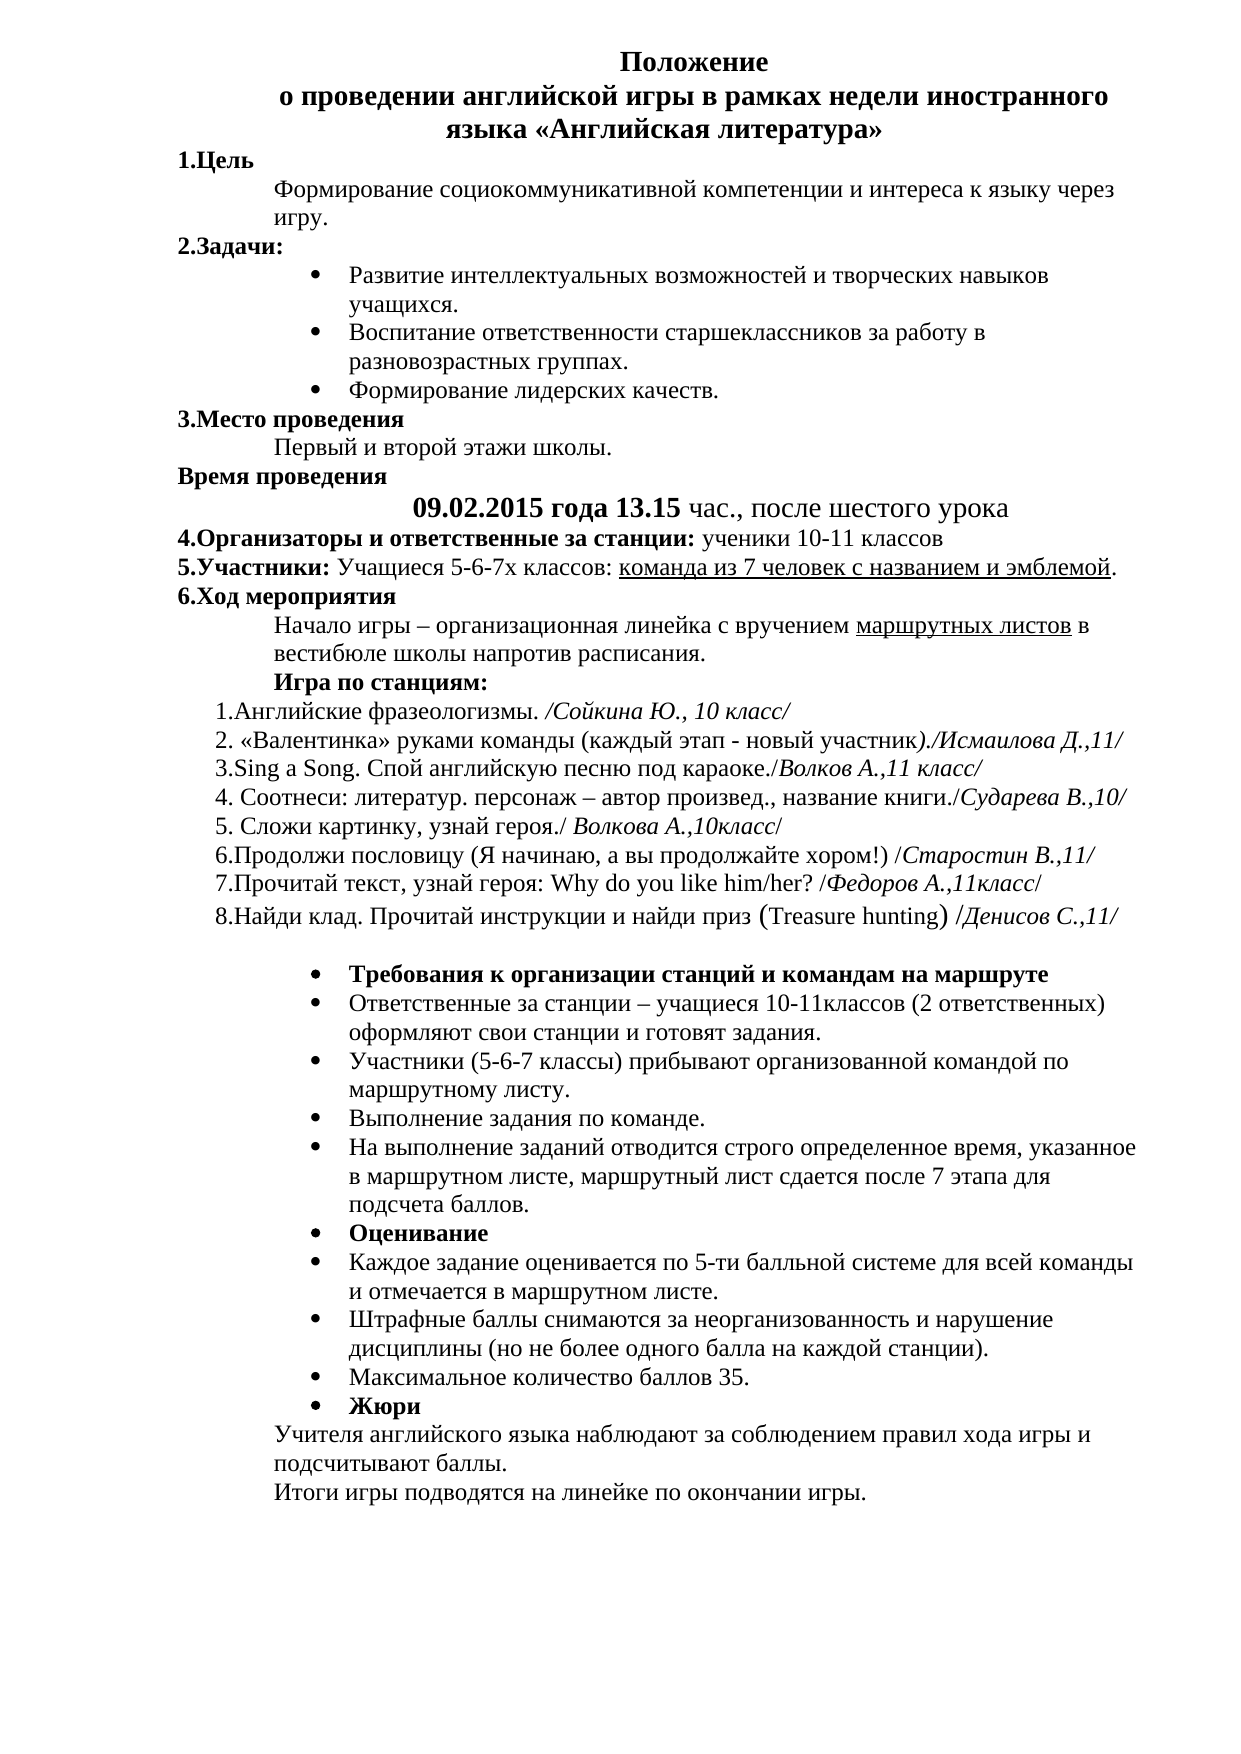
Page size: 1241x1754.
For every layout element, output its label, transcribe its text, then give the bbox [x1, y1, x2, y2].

text Начало игры – организационная линейка с вручением маршрутных листов в вестибюле школы напротив расписания. [274, 610, 1152, 667]
text Первый и второй этажи школы. [274, 432, 1152, 461]
list Требования к организации станций и командам на маршруте [311, 959, 1152, 988]
text 3.Место проведения [177, 404, 1152, 432]
text 4. Соотнеси: литератур. персонаж – автор произвед., название книги./Сударева В.,10/ [215, 782, 1152, 811]
list Формирование лидерских качеств. [311, 375, 1152, 404]
text Положение [177, 44, 1152, 78]
text 1.Цель [177, 145, 1152, 174]
text 09.02.2015 года 13.15 час., после шестого урока [274, 490, 1152, 523]
text 4.Организаторы и ответственные за станции: ученики 10-11 классов [177, 523, 1152, 552]
text 6.Ход мероприятия [177, 581, 1152, 610]
list Выполнение задания по команде. [311, 1103, 1152, 1132]
text 1.Английские фразеологизмы. /Сойкина Ю., 10 класс/ [215, 696, 1152, 725]
list Штрафные баллы снимаются за неорганизованность и нарушение дисциплины (но не более одного балла на каждой станции). [311, 1304, 1152, 1362]
list На выполнение заданий отводится строго определенное время, указанное в маршрутном листе, маршрутный лист сдается после 7 этапа для подсчета баллов. [311, 1132, 1152, 1218]
text Время проведения [177, 461, 1152, 490]
text 5. Сложи картинку, узнай героя./ Волкова А.,10класс/ [215, 811, 1152, 840]
list Развитие интеллектуальных возможностей и творческих навыков учащихся. [311, 260, 1152, 317]
text 3.Sing a Song. Спой английскую песню под караоке./Волков А.,11 класс/ [215, 753, 1152, 782]
text Формирование социокоммуникативной компетенции и интереса к языку через игру. [274, 174, 1152, 231]
text Итоги игры подводятся на линейке по окончании игры. [274, 1477, 1152, 1506]
text 8.Найди клад. Прочитай инструкции и найди приз (Treasure hunting) /Денисов С.,11/ [215, 897, 1152, 931]
text Учителя английского языка наблюдают за соблюдением правил хода игры и подсчитывают баллы. [274, 1419, 1152, 1477]
list Оценивание [311, 1218, 1152, 1247]
list Участники (5-6-7 классы) прибывают организованной командой по маршрутному листу. [311, 1046, 1152, 1103]
text 6.Продолжи пословицу (Я начинаю, а вы продолжайте хором!) /Старостин В.,11/ [215, 840, 1152, 868]
list Жюри [311, 1391, 1152, 1419]
text 2.Задачи: [177, 231, 1152, 260]
list Воспитание ответственности старшеклассников за работу в разновозрастных группах. [311, 317, 1152, 375]
list Каждое задание оценивается по 5-ти балльной системе для всей команды и отмечается в маршрутном листе. [311, 1247, 1152, 1304]
text Игра по станциям: [274, 667, 1152, 696]
list Ответственные за станции – учащиеся 10-11классов (2 ответственных) оформляют свои станции и готовят задания. [311, 988, 1152, 1046]
text о проведении английской игры в рамках недели иностранного языка «Английская литература» [177, 78, 1152, 145]
text 5.Участники: Учащиеся 5-6-7х классов: команда из 7 человек с названием и эмблемой. [177, 552, 1152, 581]
list Максимальное количество баллов 35. [311, 1362, 1152, 1391]
text 2. «Валентинка» руками команды (каждый этап - новый участник)./Исмаилова Д.,11/ [215, 725, 1152, 753]
text 7.Прочитай текст, узнай героя: Why do you like him/her? /Федоров А.,11класс/ [215, 868, 1152, 897]
